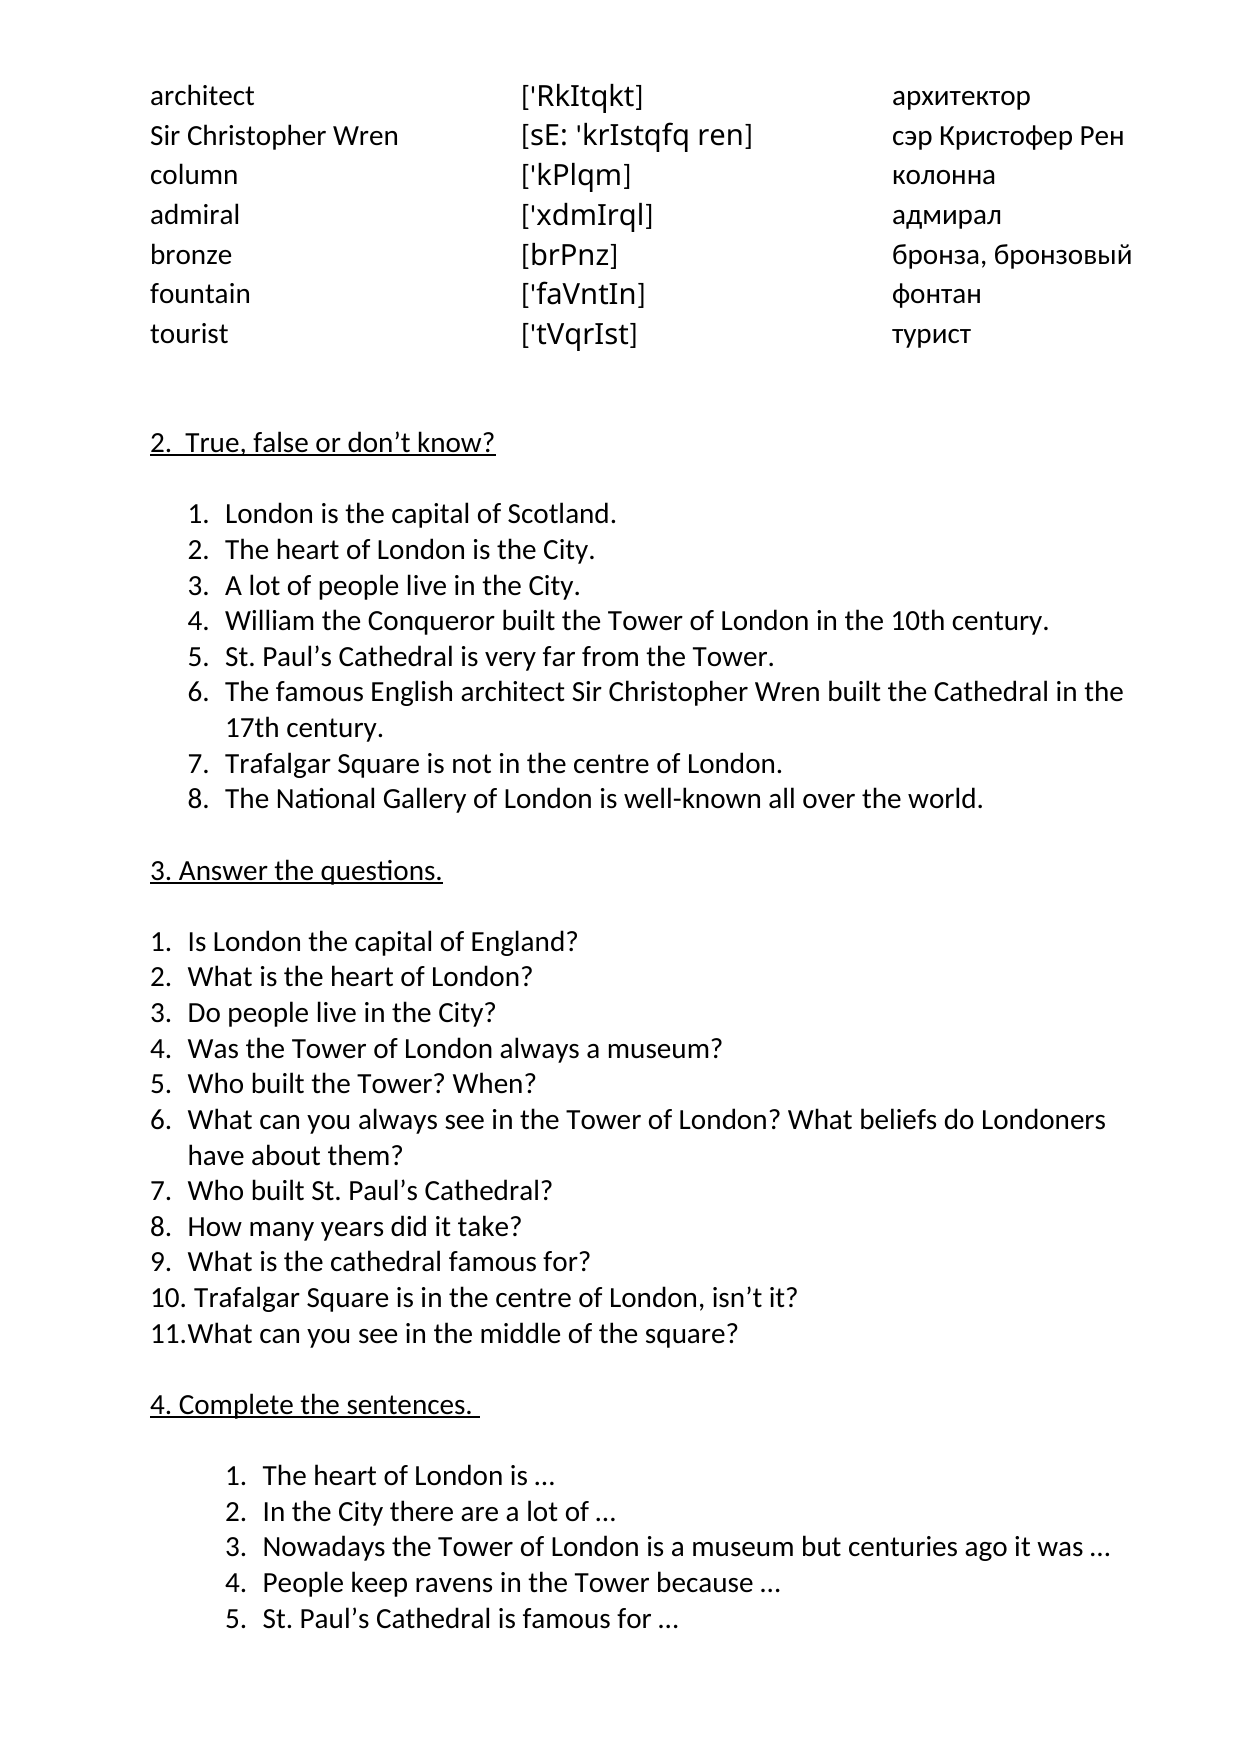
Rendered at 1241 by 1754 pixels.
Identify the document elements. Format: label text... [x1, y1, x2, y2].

table_cell Sir Christopher Wren [64, 115, 434, 154]
list Nowadays the Tower of London is a museum but centuries ago it was … [225, 1528, 1165, 1564]
table_cell [brPnz] [435, 234, 806, 273]
table_cell bronze [64, 234, 434, 273]
list Trafalgar Square is not in the centre of London. [187, 745, 1165, 780]
list The famous English architect Sir Christopher Wren built the Cathedral in the 17th century. [187, 673, 1165, 745]
list The heart of London is the City. [187, 531, 1165, 567]
list Who built St. Paul’s Cathedral? [150, 1172, 1165, 1208]
list Is London the capital of England? [150, 923, 1165, 958]
list Trafalgar Square is in the centre of London, isn’t it? [150, 1279, 1165, 1315]
table_cell ['kPlqm] [435, 154, 806, 194]
list Do people live in the City? [150, 994, 1165, 1030]
list 3. Answer the questions. [150, 852, 1165, 887]
list In the City there are a lot of … [225, 1493, 1165, 1528]
list A lot of people live in the City. [187, 567, 1165, 602]
list Who built the Tower? When? [150, 1065, 1165, 1101]
list The National Gallery of London is well-known all over the world. [187, 780, 1165, 816]
list The heart of London is … [225, 1457, 1165, 1493]
list St. Paul’s Cathedral is famous for … [225, 1600, 1165, 1635]
table_cell ['xdmIrql] [435, 194, 806, 234]
list William the Conqueror built the Tower of London in the 10th century. [187, 602, 1165, 638]
table_cell бронза, бронзовый [806, 234, 1176, 273]
table_cell колонна [806, 154, 1176, 194]
table_cell фонтан [806, 274, 1176, 313]
table_cell architect [64, 75, 434, 115]
table_cell адмирал [806, 194, 1176, 234]
list 2. True, false or don’t know? [150, 424, 1165, 460]
table_cell [sE: 'krIstqfq ren] [435, 115, 806, 154]
list St. Paul’s Cathedral is very far from the Tower. [187, 638, 1165, 673]
table_cell tourist [64, 313, 434, 353]
list What is the cathedral famous for? [150, 1243, 1165, 1279]
table_cell ['tVqrIst] [435, 313, 806, 353]
table_cell сэр Кристофер Рен [806, 115, 1176, 154]
table_cell column [64, 154, 434, 194]
table_cell архитектор [806, 75, 1176, 115]
table_cell admiral [64, 194, 434, 234]
table_cell fountain [64, 274, 434, 313]
list What can you always see in the Tower of London? What beliefs do Londoners have about them? [150, 1101, 1165, 1172]
table_cell ['RkItqkt] [435, 75, 806, 115]
table_cell турист [806, 313, 1176, 353]
list How many years did it take? [150, 1208, 1165, 1243]
list What is the heart of London? [150, 958, 1165, 994]
list 4. Complete the sentences. [150, 1386, 1165, 1422]
table_cell ['faVntIn] [435, 274, 806, 313]
list Was the Tower of London always a museum? [150, 1030, 1165, 1065]
list What can you see in the middle of the square? [150, 1315, 1165, 1350]
list People keep ravens in the Tower because … [225, 1564, 1165, 1600]
list London is the capital of Scotland. [187, 495, 1165, 531]
